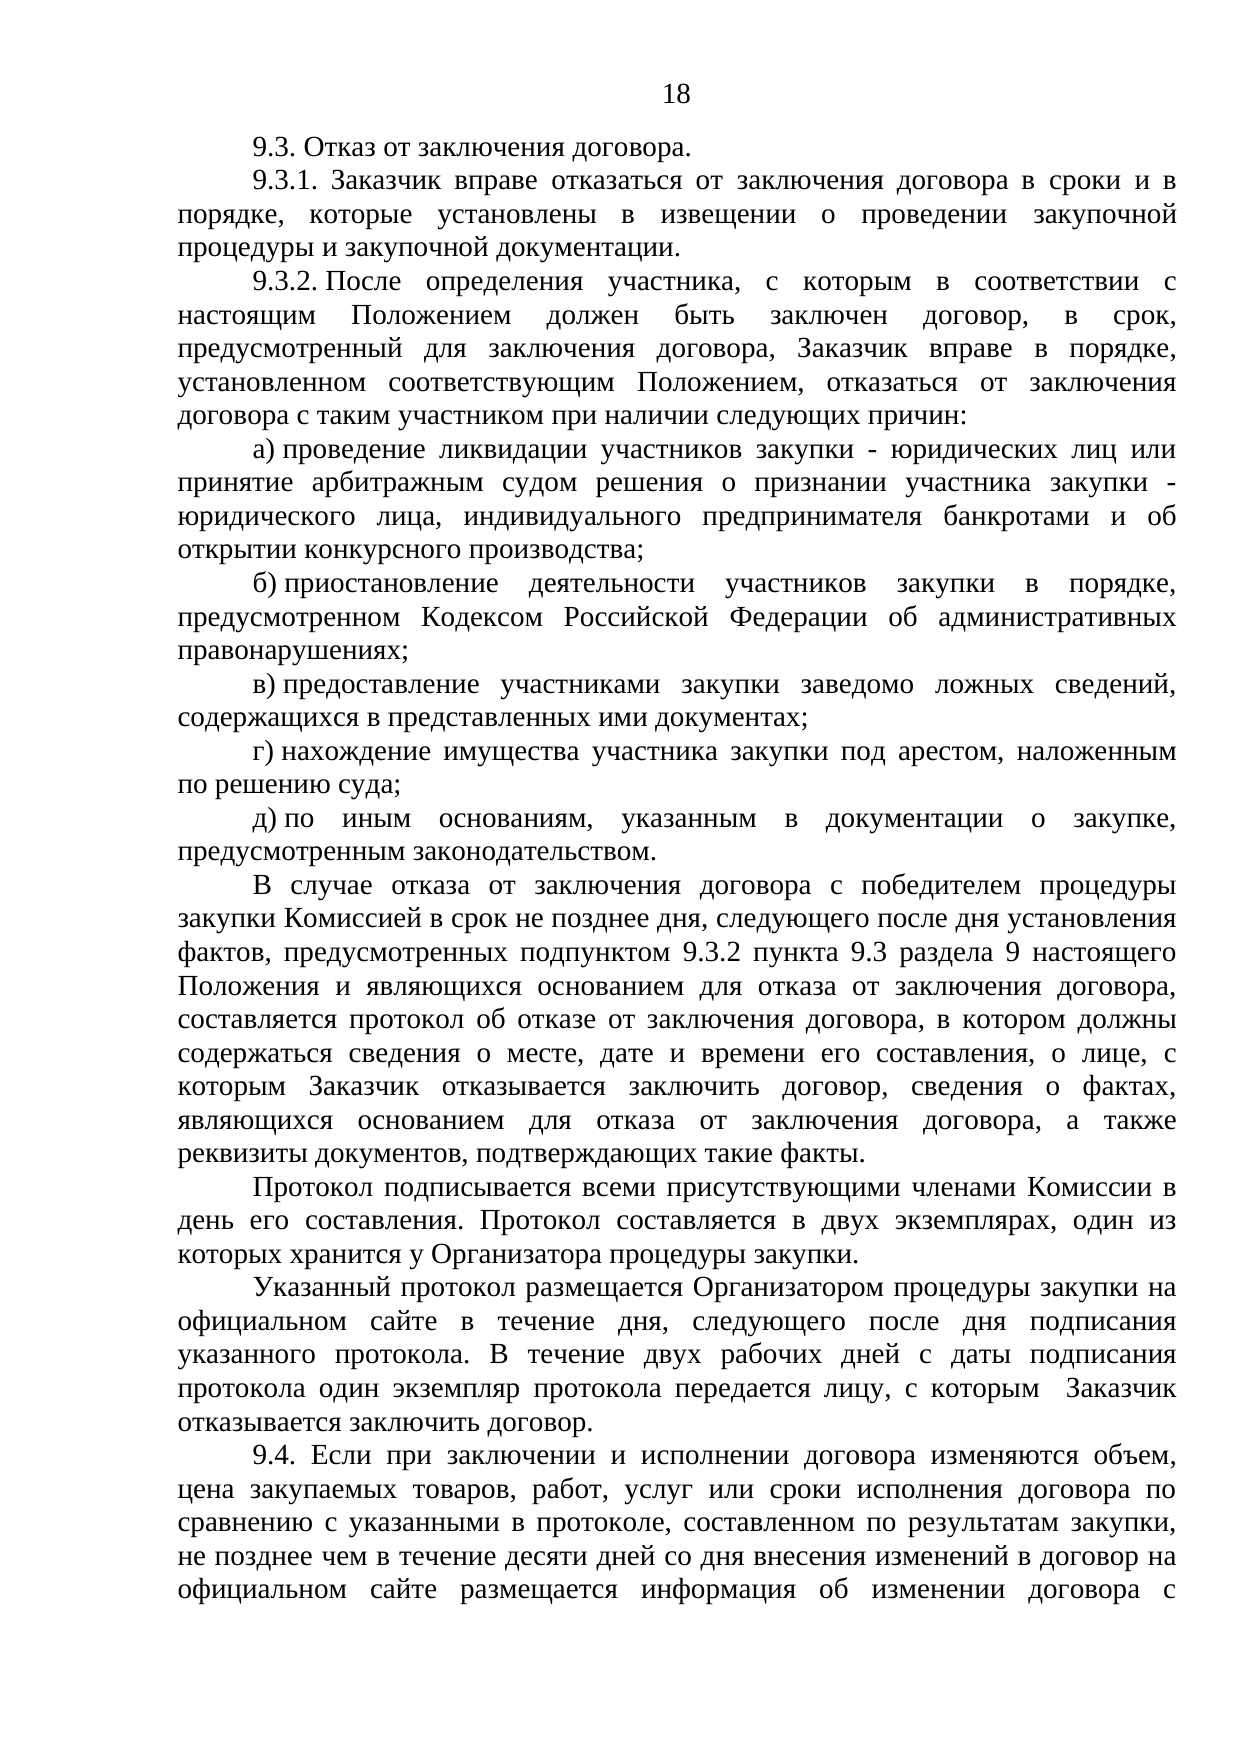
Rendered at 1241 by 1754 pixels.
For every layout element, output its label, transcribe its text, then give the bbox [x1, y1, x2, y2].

text д) по иным основаниям, указанным в документации о закупке, предусмотренным законодательством. [177, 800, 1177, 867]
text в) предоставление участниками закупки заведомо ложных сведений, содержащихся в представленных ими документах; [177, 666, 1177, 733]
text 9.3.1. Заказчик вправе отказаться от заключения договора в сроки и в порядке, которые установлены в извещении о проведении закупочной процедуры и закупочной документации. [177, 162, 1177, 263]
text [177, 1437, 1177, 1605]
text 9.3. Отказ от заключения договора. [177, 129, 1177, 162]
text В случае отказа от заключения договора с победителем процедуры закупки Комиссией в срок не позднее дня, следующего после дня установления фактов, предусмотренных подпунктом 9.3.2 пункта 9.3 раздела 9 настоящего Положения и являющихся основанием для отказа от заключения договора, составляется протокол об отказе от заключения договора, в котором должны содержаться сведения о месте, дате и времени его составления, о лице, с которым Заказчик отказывается заключить договор, сведения о фактах, являющихся основанием для отказа от заключения договора, а также реквизиты документов, подтверждающих такие факты. [177, 867, 1177, 1169]
text а) проведение ликвидации участников закупки - юридических лиц или принятие арбитражным судом решения о признании участника закупки - юридического лица, индивидуального предпринимателя банкротами и об открытии конкурсного производства; [177, 431, 1177, 565]
text 9.3.2. После определения участника, с которым в соответствии с настоящим Положением должен быть заключен договор, в срок, предусмотренный для заключения договора, Заказчик вправе в порядке, установленном соответствующим Положением, отказаться от заключения договора с таким участником при наличии следующих причин: [177, 263, 1177, 431]
text Протокол подписывается всеми присутствующими членами Комиссии в день его составления. Протокол составляется в двух экземплярах, один из которых хранится у Организатора процедуры закупки. [177, 1169, 1177, 1269]
text б) приостановление деятельности участников закупки в порядке, предусмотренном Кодексом Российской Федерации об административных правонарушениях; [177, 565, 1177, 666]
text Указанный протокол размещается Организатором процедуры закупки на официальном сайте в течение дня, следующего после дня подписания указанного протокола. В течение двух рабочих дней с даты подписания протокола один экземпляр протокола передается лицу, с которым Заказчик отказывается заключить договор. [177, 1269, 1177, 1437]
text г) нахождение имущества участника закупки под арестом, наложенным по решению суда; [177, 733, 1177, 800]
